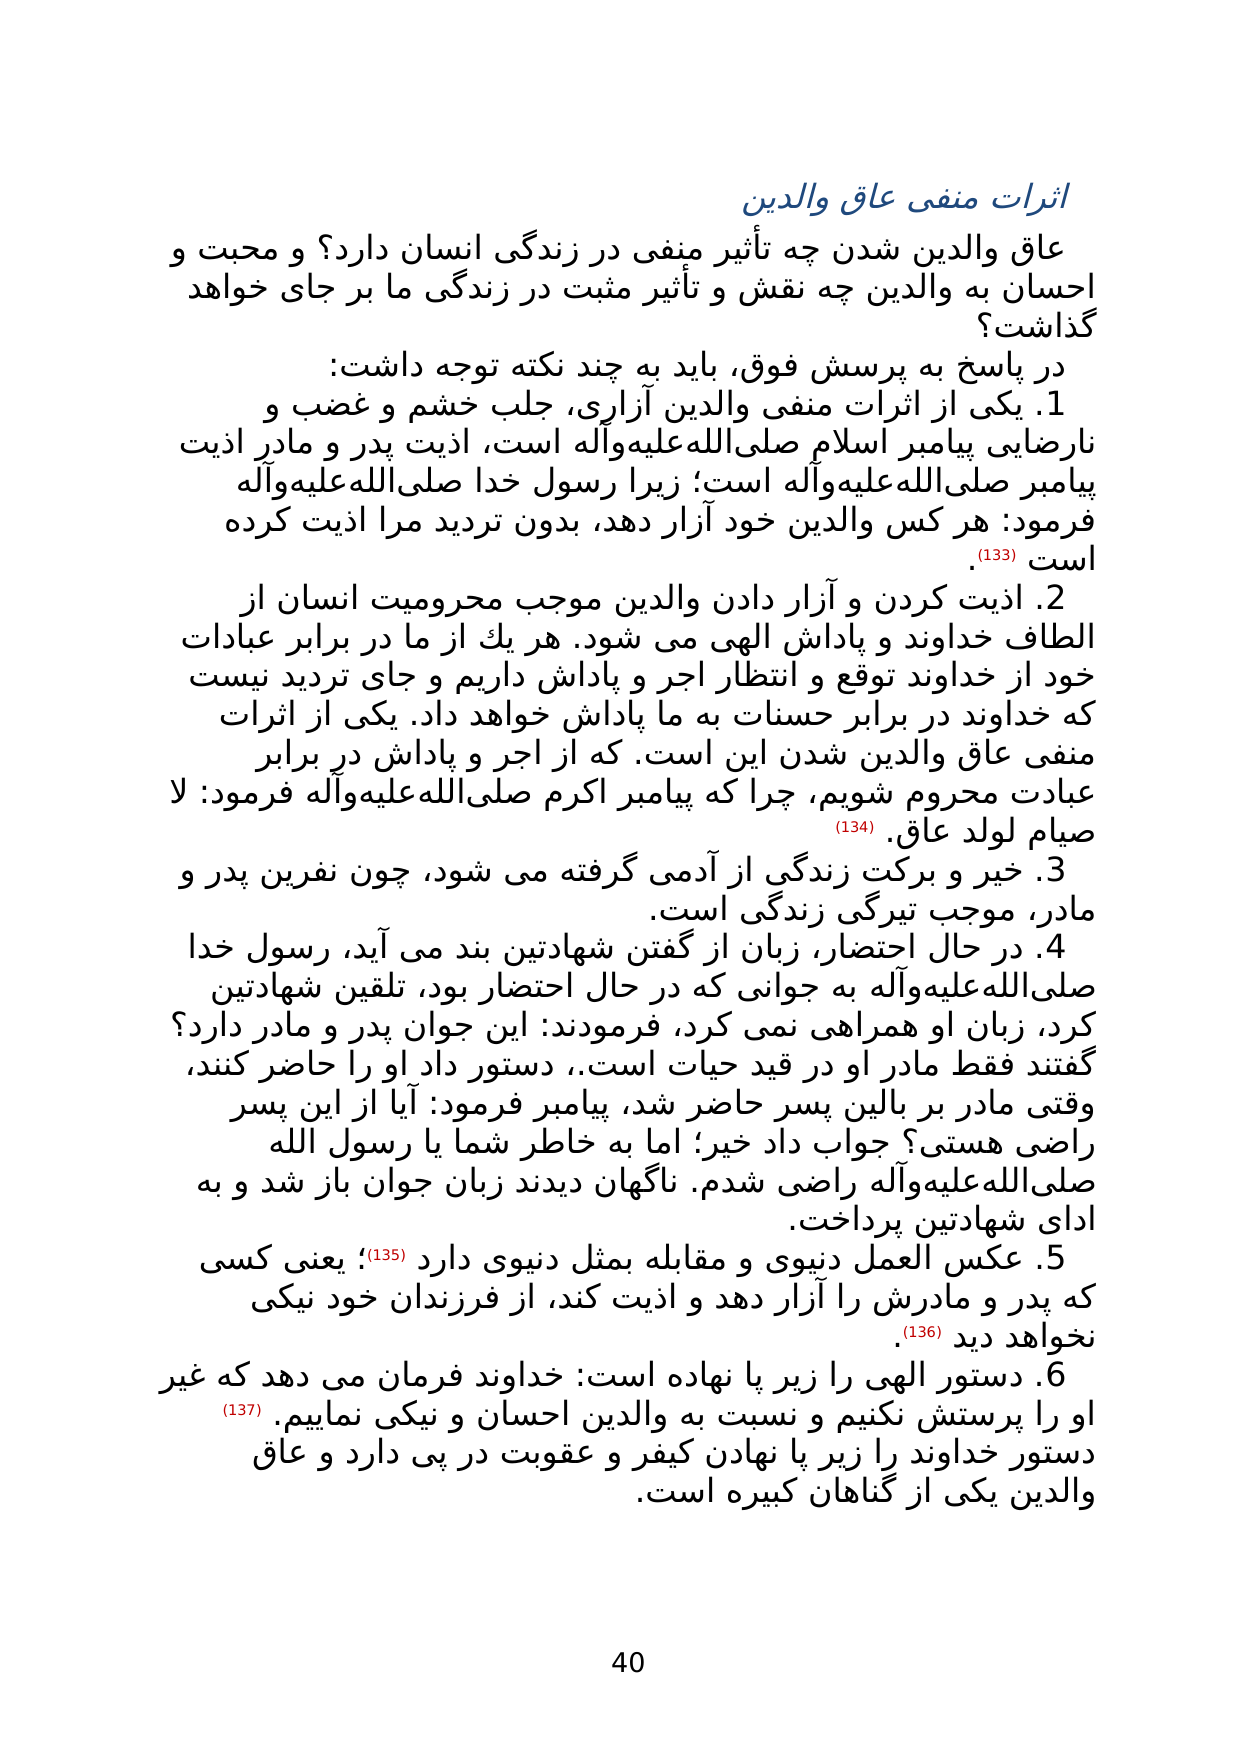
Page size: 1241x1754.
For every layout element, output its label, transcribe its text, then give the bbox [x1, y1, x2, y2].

text 5. عكس العمل دنیوى و مقابله بمثل دنیوى دارد (135)؛ یعنى كسى كه پدر و مادرش را آزار دهد و اذیت كند، از فرزندان خود نیكى نخواهد دید (136). [159, 1239, 1097, 1355]
text در پاسخ به پرسش فوق، باید به چند نكته توجه داشت: [159, 345, 1097, 384]
text 2. اذیت كردن و آزار دادن والدین موجب محرومیت انسان از الطاف خداوند و پاداش الهى مى شود. هر یك از ما در برابر عبادات خود از خداوند توقع و انتظار اجر و پاداش داریم و جاى تردید نیست كه خداوند در برابر حسنات به ما پاداش خواهد داد. یكى از اثرات منفى عاق والدین شدن این است. كه از اجر و پاداش در برابر عبادت محروم شویم، چرا كه پیامبر اكرم صلى‌الله‌عليه‌وآله فرمود: لا صیام لولد عاق. (134) [159, 578, 1097, 850]
text 6. دستور الهى را زیر پا نهاده است: خداوند فرمان مى دهد كه غیر او را پرستش نكنیم و نسبت به والدین احسان و نیكى نماییم. (137) دستور خداوند را زیر پا نهادن كیفر و عقوبت در پى دارد و عاق والدین یكى از گناهان كبیره است. [159, 1355, 1097, 1511]
text عاق والدین شدن چه تأثیر منفى در زندگى انسان دارد؟ و محبت و احسان به والدین چه نقش و تأثیر مثبت در زندگى ما بر جاى خواهد گذاشت؟ [159, 228, 1097, 345]
text 4. در حال احتضار، زبان از گفتن شهادتین بند مى آید، رسول خدا صلى‌الله‌عليه‌وآله به جوانى كه در حال احتضار بود، تلقین شهادتین كرد، زبان او همراهى نمى كرد، فرمودند: این جوان پدر و مادر دارد؟ گفتند فقط مادر او در قید حیات است.، دستور داد او را حاضر كنند، وقتى مادر بر بالین پسر حاضر شد، پیامبر فرمود: آیا از این پسر راضى هستى؟ جواب داد خیر؛ اما به خاطر شما یا رسول الله صلى‌الله‌عليه‌وآله راضى شدم. ناگهان دیدند زبان جوان باز شد و به اداى شهادتین پرداخت. [159, 928, 1097, 1239]
subtitle اثرات منفى عاق والدین [159, 177, 1097, 216]
text 1. یكى از اثرات منفى والدین آزارى، جلب خشم و غضب و نارضایى پیامبر اسلام صلى‌الله‌عليه‌وآله است، اذیت پدر و مادر اذیت پیامبر صلى‌الله‌عليه‌وآله است؛ زیرا رسول خدا صلى‌الله‌عليه‌وآله فرمود: هر كس والدین خود آزار دهد، بدون تردید مرا اذیت كرده است (133). [159, 384, 1097, 578]
text 3. خیر و بركت زندگى از آدمى گرفته مى شود، چون نفرین پدر و مادر، موجب تیرگى زندگى است. [159, 850, 1097, 928]
